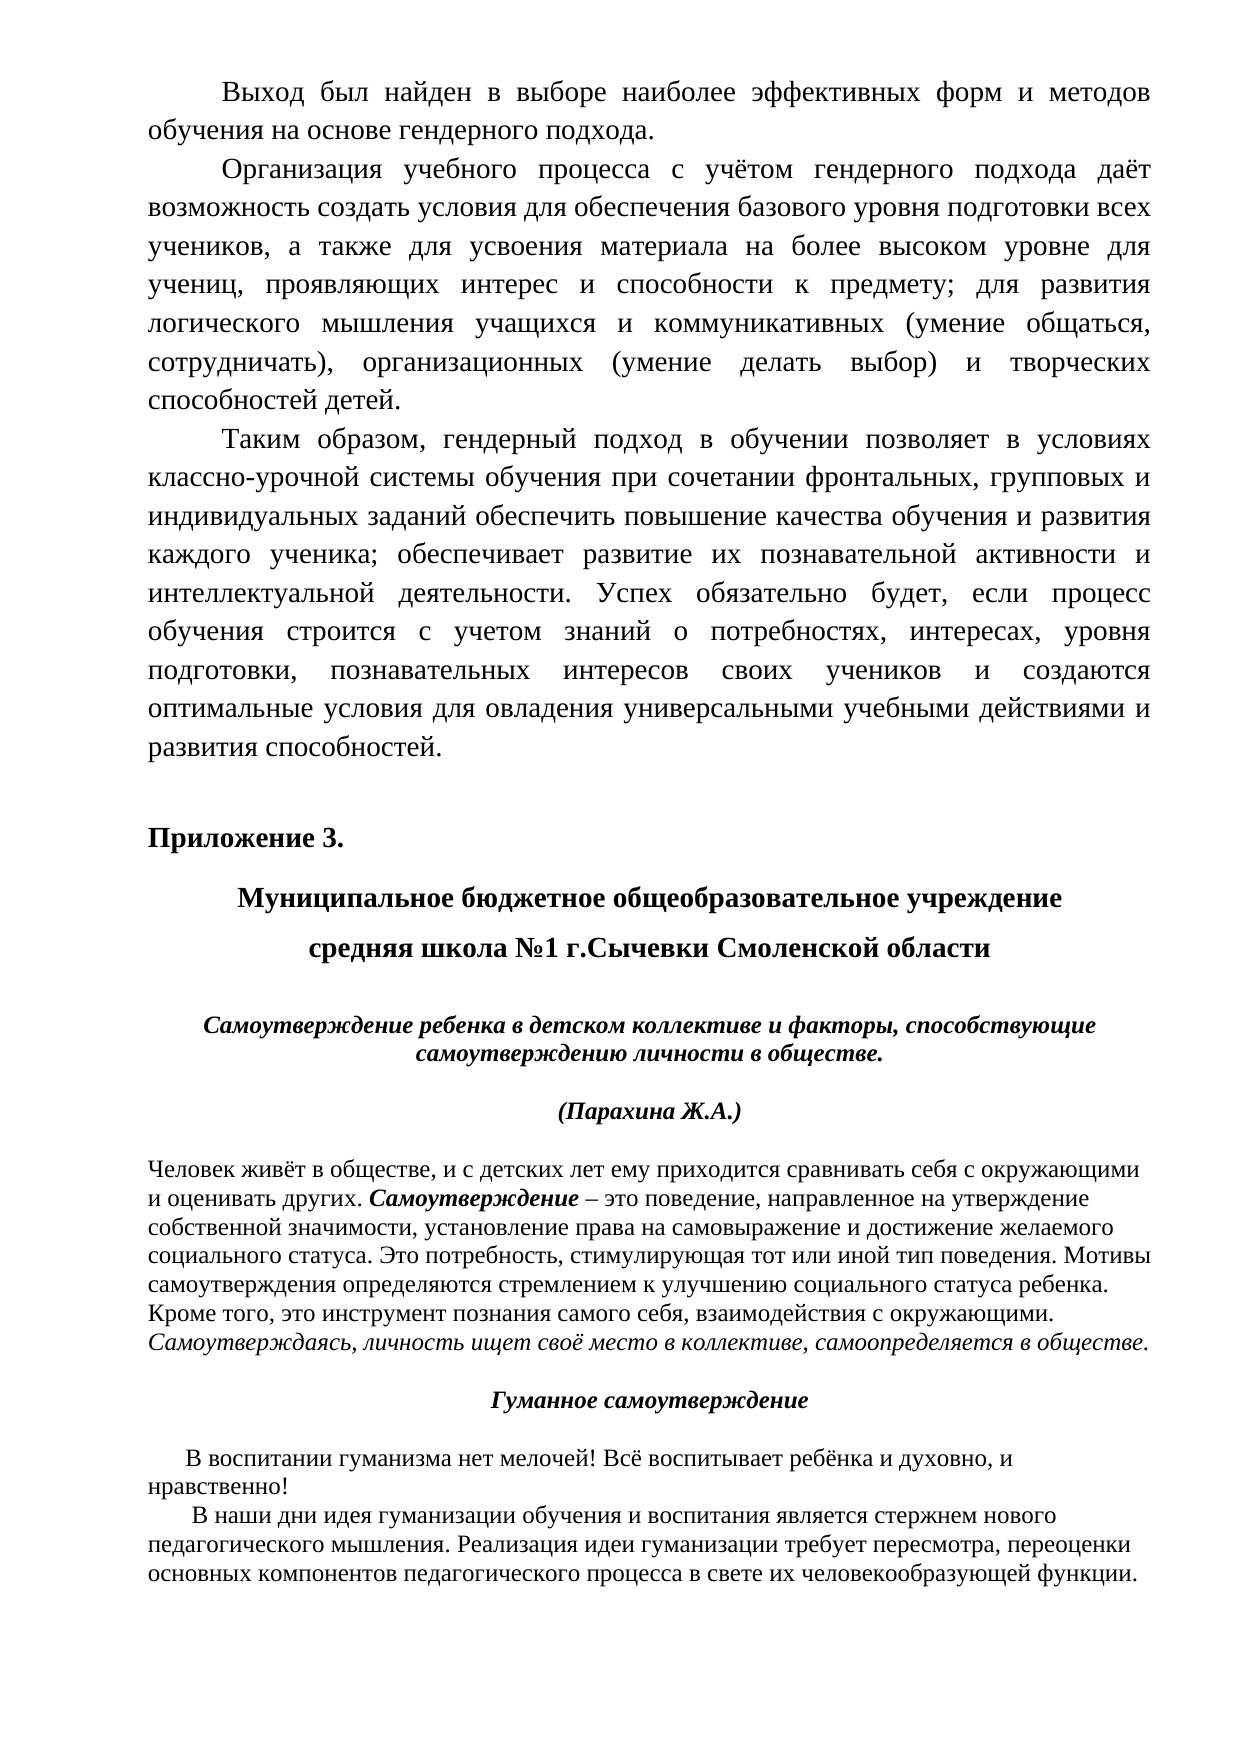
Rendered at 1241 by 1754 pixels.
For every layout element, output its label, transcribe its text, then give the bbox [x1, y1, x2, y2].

text Человек живёт в обществе, и с детских лет ему приходится сравнивать себя с окружающими и оценивать других. Самоутверждение – это поведение, направленное на утверждение собственной значимости, установление права на самовыражение и достижение желаемого социального статуса. Это потребность, стимулирующая тот или иной тип поведения. Мотивы самоутверждения определяются стремлением к улучшению социального статуса ребенка. Кроме того, это инструмент познания самого себя, взаимодействия с окружающими. Самоутверждаясь, личность ищет своё место в коллективе, самоопределяется в обществе. [148, 1154, 1152, 1356]
text (Парахина Ж.А.) [148, 1096, 1152, 1125]
text В воспитании гуманизма нет мелочей! Всё воспитывает ребёнка и духовно, и нравственно! В наши дни идея гуманизации обучения и воспитания является стержнем нового педагогического мышления. Реализация идеи гуманизации требует пересмотра, переоценки основных компонентов педагогического процесса в свете их человекообразующей функции. [148, 1443, 1152, 1586]
text Организация учебного процесса с учётом гендерного подхода даёт возможность создать условия для обеспечения базового уровня подготовки всех учеников, а также для усвоения материала на более высоком уровне для учениц, проявляющих интерес и способности к предмету; для развития логического мышления учащихся и коммуникативных (умение общаться, сотрудничать), организационных (умение делать выбор) и творческих способностей детей. [148, 151, 1152, 416]
text Приложение 3. [148, 821, 1152, 854]
text Таким образом, гендерный подход в обучении позволяет в условиях классно-урочной системы обучения при сочетании фронтальных, групповых и индивидуальных заданий обеспечить повышение качества обучения и развития каждого ученика; обеспечивает развитие их познавательной активности и интеллектуальной деятельности. Успех обязательно будет, если процесс обучения строится с учетом знаний о потребностях, интересах, уровня подготовки, познавательных интересов своих учеников и создаются оптимальные условия для овладения универсальными учебными действиями и развития способностей. [148, 421, 1152, 763]
text Выход был найден в выборе наиболее эффективных форм и методов обучения на основе гендерного подхода. [148, 74, 1152, 146]
text Муниципальное бюджетное общеобразовательное учреждение [148, 880, 1152, 913]
text Гуманное самоутверждение [148, 1385, 1152, 1413]
text Самоутверждение ребенка в детском коллективе и факторы, способствующие самоутверждению личности в обществе. [148, 1010, 1152, 1067]
text средняя школа №1 г.Сычевки Смоленской области [148, 930, 1152, 964]
